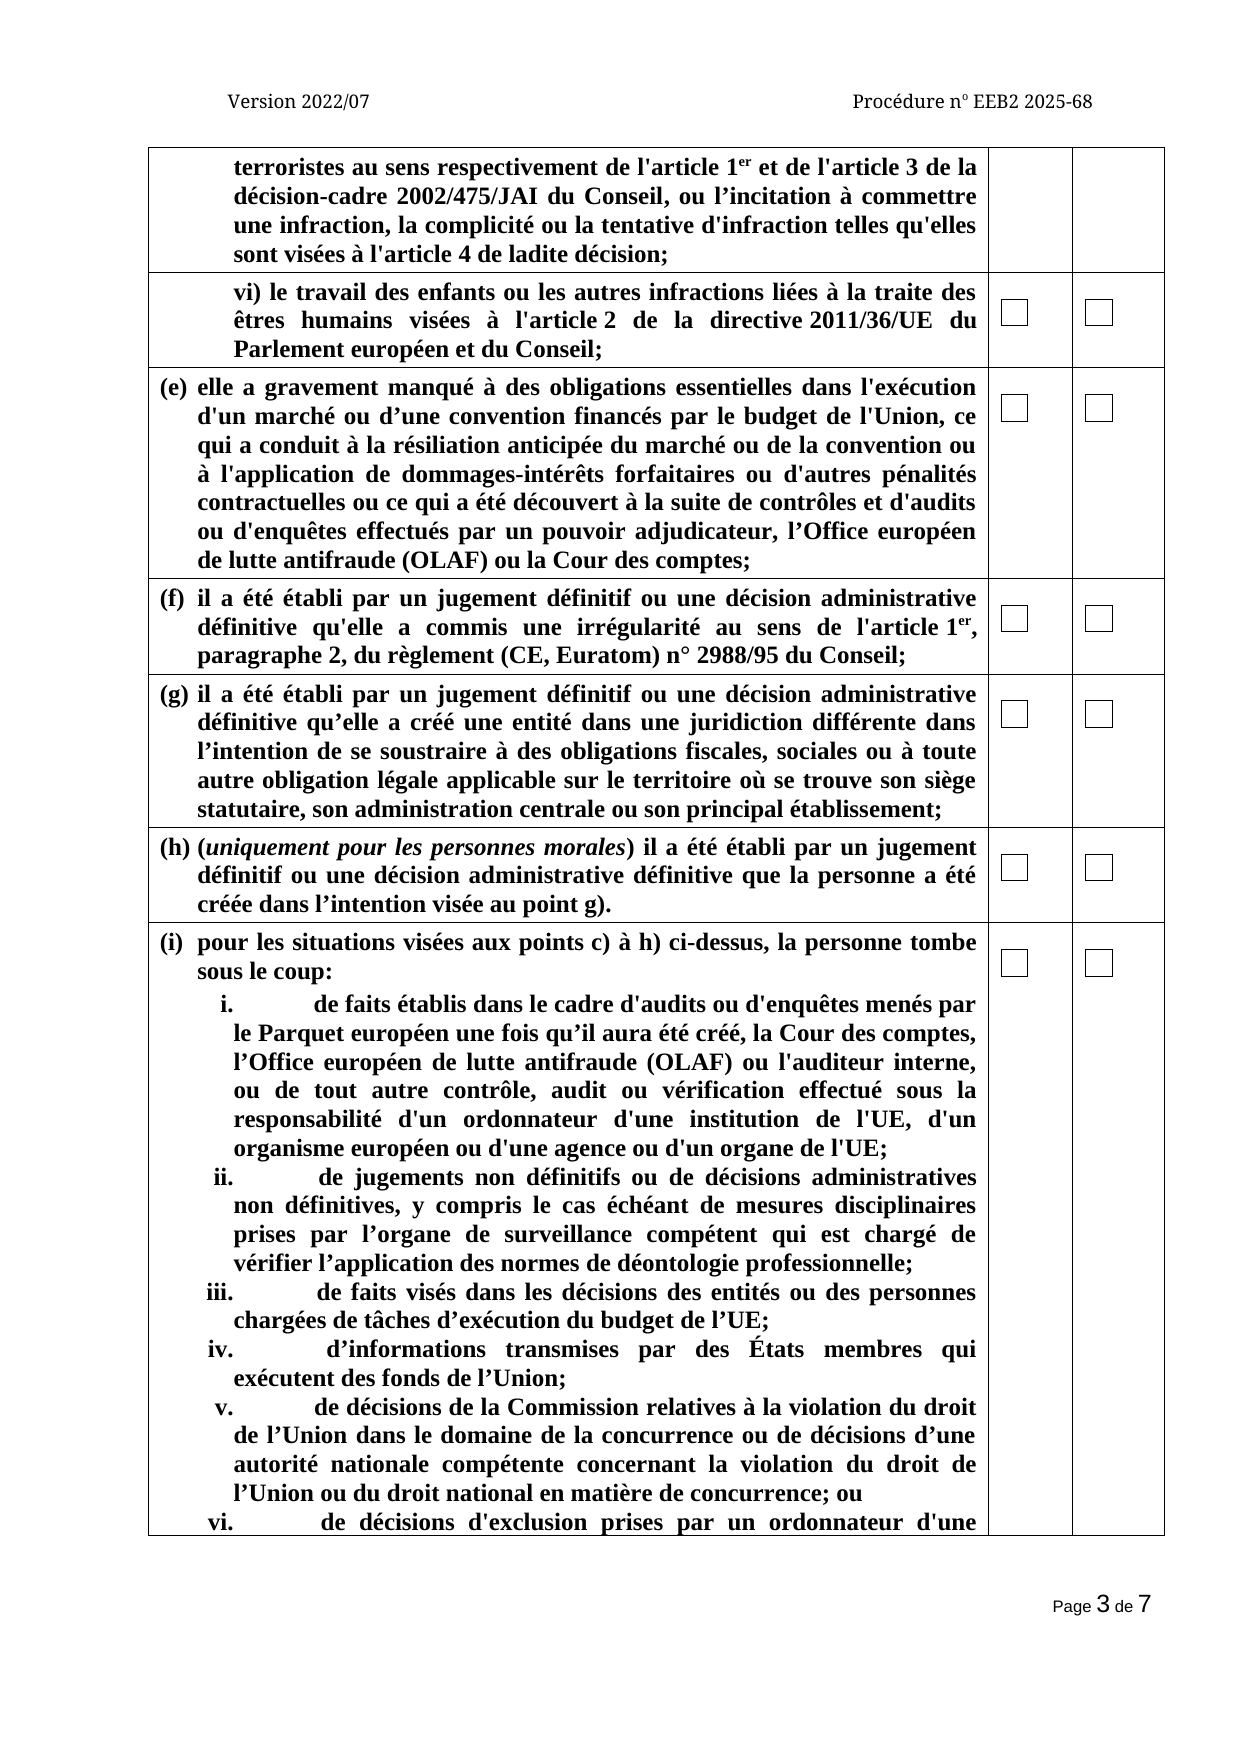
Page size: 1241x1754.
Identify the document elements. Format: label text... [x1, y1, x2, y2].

table_cell [989, 579, 1072, 673]
table_cell [1073, 579, 1164, 673]
table_cell [1073, 148, 1164, 272]
table_cell vi) le travail des enfants ou les autres infractions liées à la traite des êtres humains visées à l'article 2 de la directive 2011/36/UE du Parlement européen et du Conseil; [149, 273, 988, 367]
table_cell [1073, 828, 1164, 922]
table_cell elle a gravement manqué à des obligations essentielles dans l'exécution d'un marché ou d’une convention financés par le budget de l'Union, ce qui a conduit à la résiliation anticipée du marché ou de la convention ou à l'application de dommages-intérêts forfaitaires ou d'autres pénalités contractuelles ou ce qui a été découvert à la suite de contrôles et d'audits ou d'enquêtes effectués par un pouvoir adjudicateur, l’Office européen de lutte antifraude (OLAF) ou la Cour des comptes; [149, 368, 988, 578]
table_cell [149, 923, 988, 1535]
table_cell [1073, 675, 1164, 827]
table_cell [989, 923, 1072, 1535]
table_cell (uniquement pour les personnes morales) il a été établi par un jugement définitif ou une décision administrative définitive que la personne a été créée dans l’intention visée au point g). [149, 828, 988, 922]
table_cell [989, 368, 1072, 578]
table_cell [1073, 273, 1164, 367]
table_cell il a été établi par un jugement définitif ou une décision administrative définitive qu'elle a commis une irrégularité au sens de l'article 1er, paragraphe 2, du règlement (CE, Euratom) n° 2988/95 du Conseil; [149, 579, 988, 673]
table_cell il a été établi par un jugement définitif ou une décision administrative définitive qu’elle a créé une entité dans une juridiction différente dans l’intention de se soustraire à des obligations fiscales, sociales ou à toute autre obligation légale applicable sur le territoire où se trouve son siège statutaire, son administration centrale ou son principal établissement; [149, 675, 988, 827]
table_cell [149, 148, 988, 272]
table_cell [989, 828, 1072, 922]
table_cell [989, 148, 1072, 272]
table_cell [989, 273, 1072, 367]
table_cell [989, 675, 1072, 827]
table_cell [1073, 368, 1164, 578]
table_cell [1073, 923, 1164, 1535]
